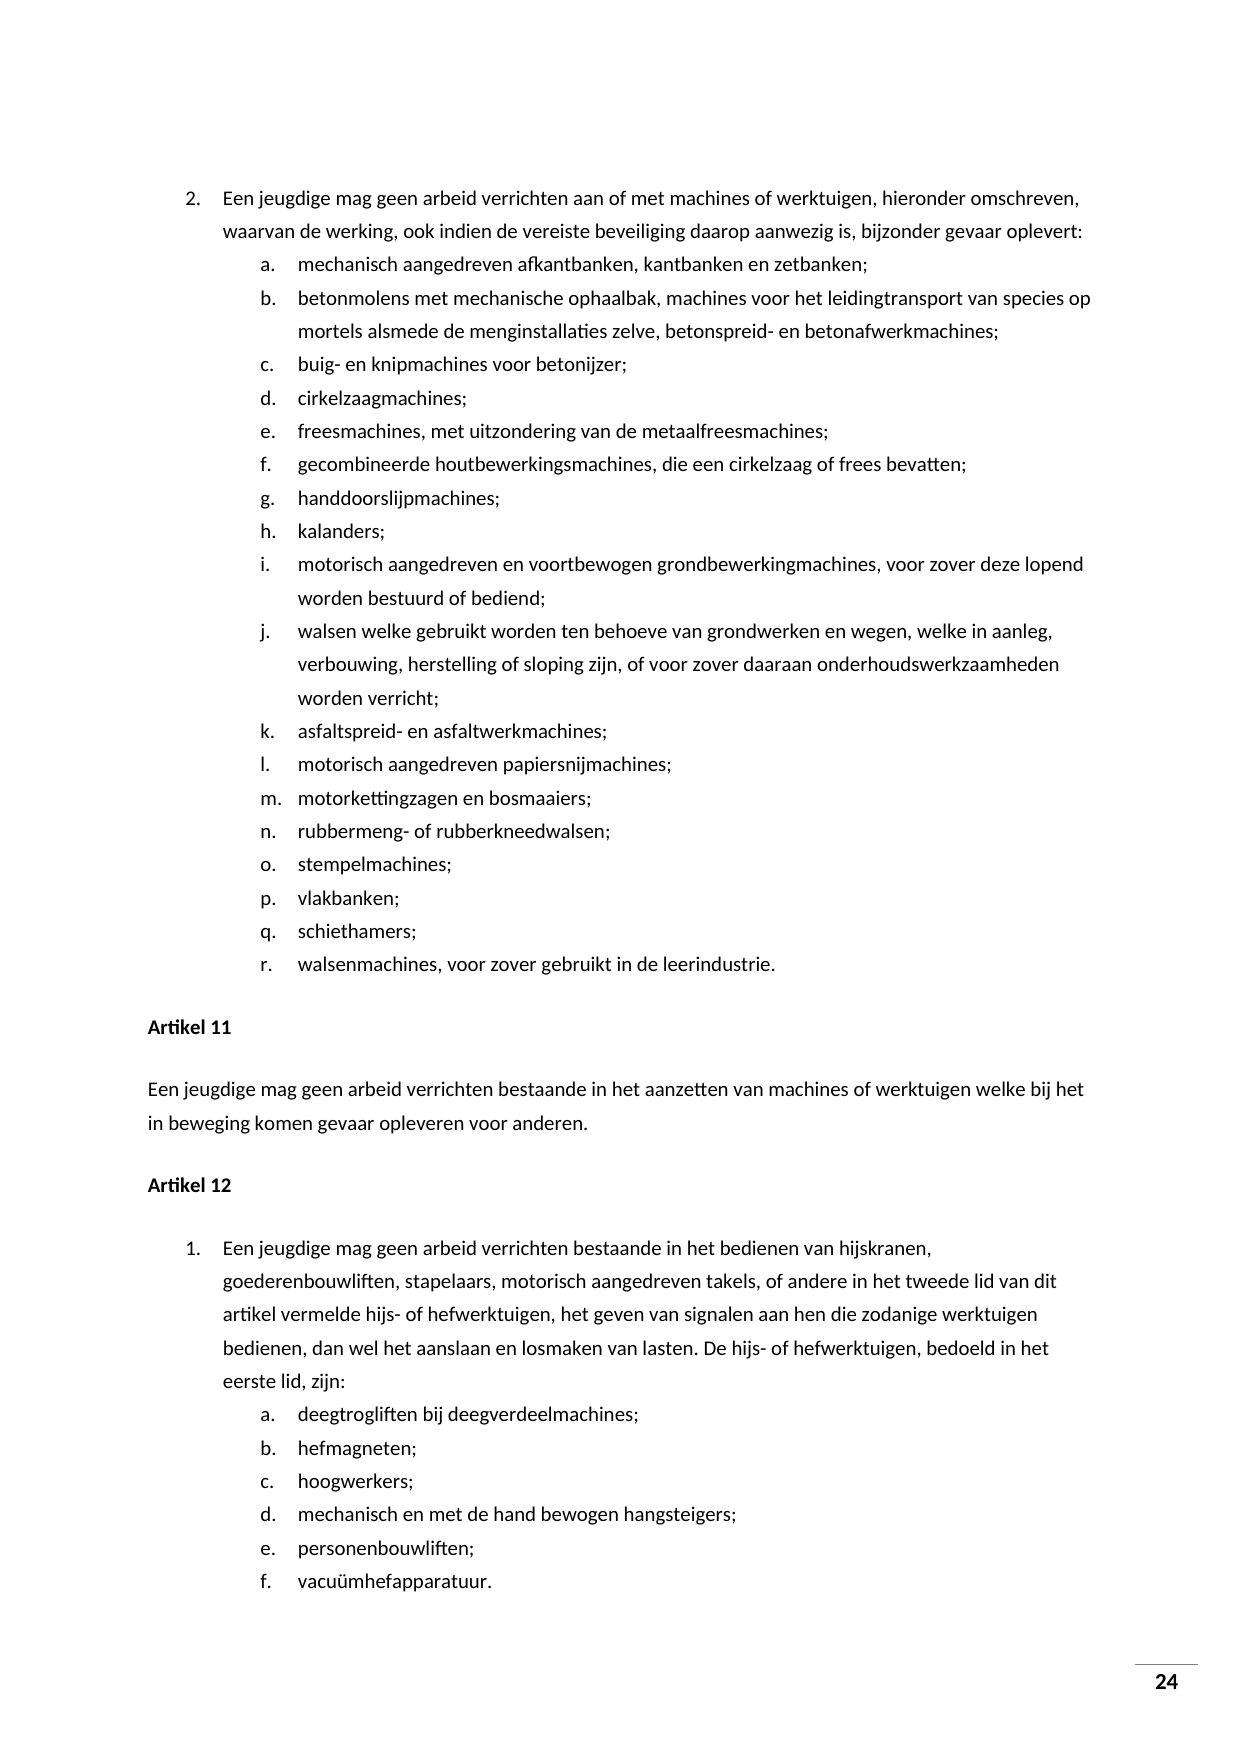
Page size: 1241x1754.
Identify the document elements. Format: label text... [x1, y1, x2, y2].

list gecombineerde houtbewerkingsmachines, die een cirkelzaag of frees bevatten; [260, 443, 1093, 477]
list personenbouwliften; [260, 1527, 1093, 1560]
text Artikel 11 [148, 1006, 1093, 1039]
list Een jeugdige mag geen arbeid verrichten aan of met machines of werktuigen, hieronder omschreven, waarvan de werking, ook indien de vereiste beveiliging daarop aanwezig is, bijzonder gevaar oplevert: [185, 177, 1093, 243]
list betonmolens met mechanische ophaalbak, machines voor het leidingtransport van species op mortels alsmede de menginstallaties zelve, betonspreid- en betonafwerkmachines; [260, 277, 1093, 343]
list motorisch aangedreven papiersnijmachines; [260, 743, 1093, 777]
list cirkelzaagmachines; [260, 377, 1093, 410]
list handdoorslijpmachines; [260, 477, 1093, 510]
list kalanders; [260, 510, 1093, 543]
list stempelmachines; [260, 843, 1093, 877]
list vlakbanken; [260, 877, 1093, 910]
list rubbermeng- of rubberkneedwalsen; [260, 810, 1093, 843]
list walsen welke gebruikt worden ten behoeve van grondwerken en wegen, welke in aanleg, verbouwing, herstelling of sloping zijn, of voor zover daaraan onderhoudswerkzaamheden worden verricht; [260, 610, 1093, 710]
list vacuümhefapparatuur. [260, 1560, 1093, 1593]
list deegtrogliften bij deegverdeelmachines; [260, 1393, 1093, 1427]
list buig- en knipmachines voor betonijzer; [260, 343, 1093, 377]
list schiethamers; [260, 910, 1093, 943]
list motorisch aangedreven en voortbewogen grondbewerkingmachines, voor zover deze lopend worden bestuurd of bediend; [260, 543, 1093, 610]
list hefmagneten; [260, 1427, 1093, 1460]
list motorkettingzagen en bosmaaiers; [260, 777, 1093, 810]
list mechanisch en met de hand bewogen hangsteigers; [260, 1493, 1093, 1527]
list freesmachines, met uitzondering van de metaalfreesmachines; [260, 410, 1093, 443]
list hoogwerkers; [260, 1460, 1093, 1493]
list mechanisch aangedreven afkantbanken, kantbanken en zetbanken; [260, 243, 1093, 277]
text Artikel 12 [148, 1164, 1093, 1198]
list asfaltspreid- en asfaltwerkmachines; [260, 710, 1093, 743]
list Een jeugdige mag geen arbeid verrichten bestaande in het bedienen van hijskranen, goederenbouwliften, stapelaars, motorisch aangedreven takels, of andere in het tweede lid van dit artikel vermelde hijs- of hefwerktuigen, het geven van signalen aan hen die zodanige werktuigen bedienen, dan wel het aanslaan en losmaken van lasten. De hijs- of hefwerktuigen, bedoeld in het eerste lid, zijn: [185, 1227, 1093, 1393]
list walsenmachines, voor zover gebruikt in de leerindustrie. [260, 943, 1093, 977]
text Een jeugdige mag geen arbeid verrichten bestaande in het aanzetten van machines of werktuigen welke bij het in beweging komen gevaar opleveren voor anderen. [148, 1068, 1093, 1135]
